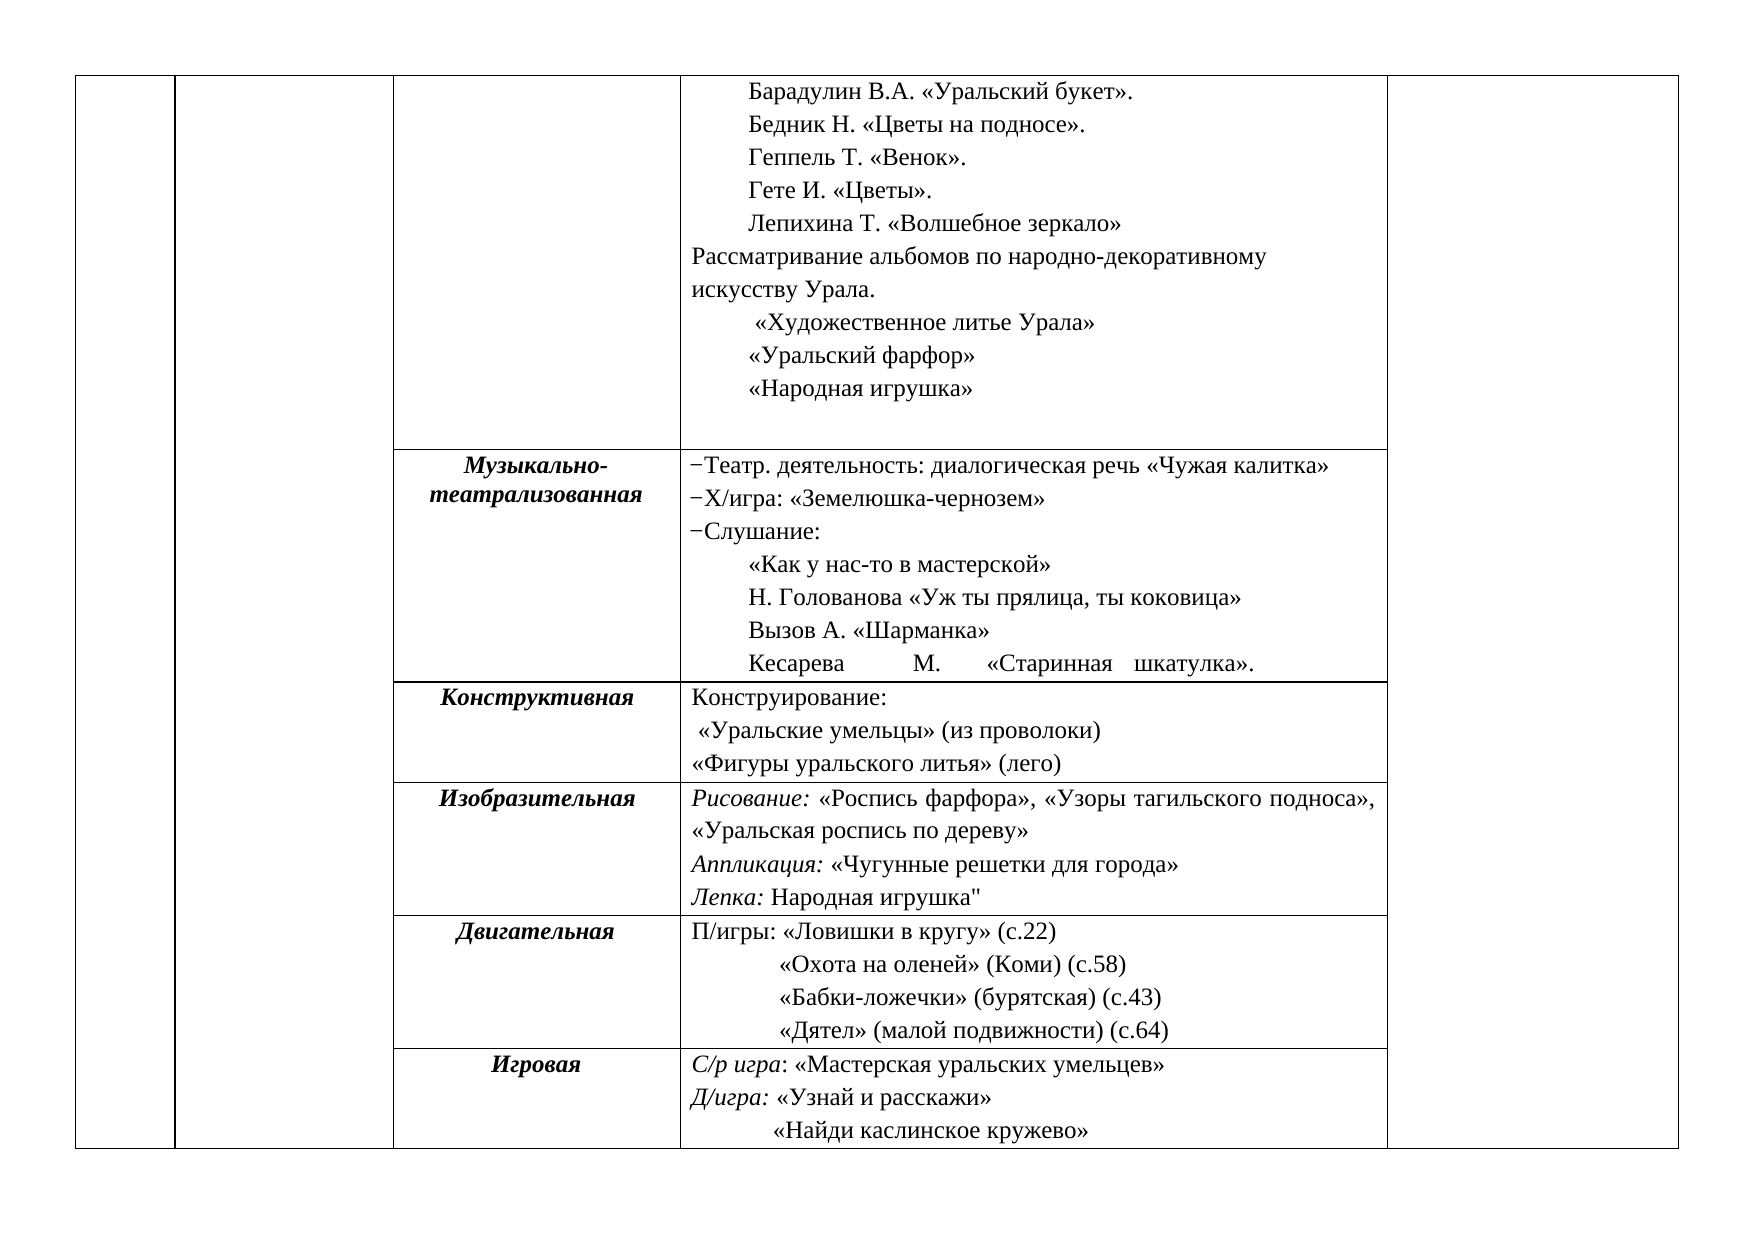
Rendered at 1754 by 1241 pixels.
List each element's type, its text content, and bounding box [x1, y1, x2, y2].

table_cell Театр. деятельность: диалогическая речь «Чужая калитка» Х/игра: «Земелюшка-чернозем» Слушание: «Как у нас-то в мастерской» Н. Голованова «Уж ты прялица, ты коковица» Вызов А. «Шарманка» Кесарева М. «Старинная шкатулка». [681, 450, 1387, 681]
table_cell Рисование: «Роспись фарфора», «Узоры тагильского подноса», «Уральская роспись по дереву» Аппликация: «Чугунные решетки для города» Лепка: Народная игрушка" [681, 783, 1387, 915]
table_cell П/игры: «Ловишки в кругу» (с.22) «Охота на оленей» (Коми) (с.58) «Бабки-ложечки» (бурятская) (с.43) «Дятел» (малой подвижности) (с.64) [681, 916, 1387, 1048]
table_cell Конструктивная [394, 683, 680, 782]
table_cell Изобразительная [394, 783, 680, 915]
table_cell Двигательная [394, 916, 680, 1048]
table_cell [681, 76, 1387, 449]
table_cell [394, 76, 680, 449]
table_cell Конструирование: «Уральские умельцы» (из проволоки) «Фигуры уральского литья» (лего) [681, 683, 1387, 782]
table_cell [681, 1049, 1387, 1148]
table_cell Игровая [394, 1049, 680, 1148]
table_cell Музыкально-театрализованная [394, 450, 680, 681]
